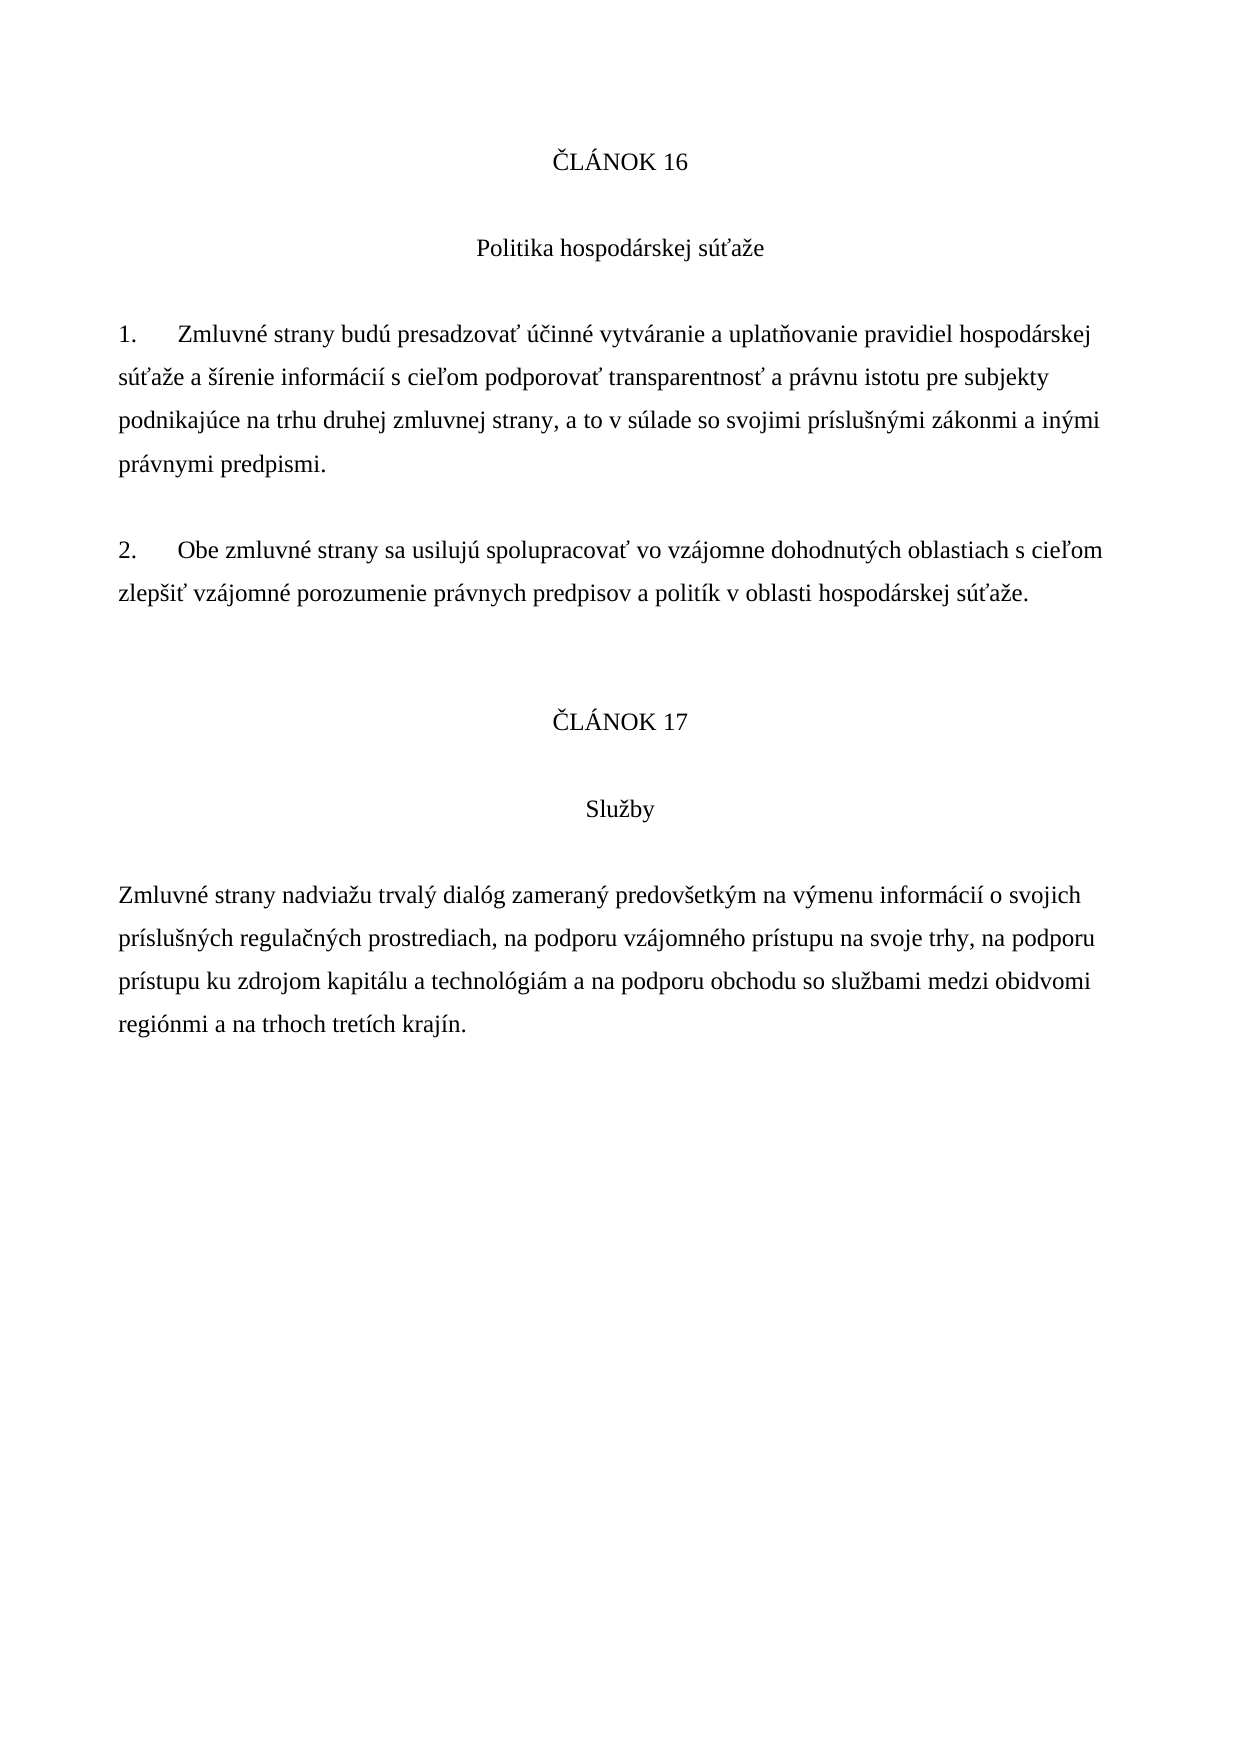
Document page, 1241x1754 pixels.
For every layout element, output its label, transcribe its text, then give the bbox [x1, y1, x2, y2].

text 2. Obe zmluvné strany sa usilujú spolupracovať vo vzájomne dohodnutých oblastiach s cieľom zlepšiť vzájomné porozumenie právnych predpisov a politík v oblasti hospodárskej súťaže. [118, 535, 1122, 607]
text Zmluvné strany nadviažu trvalý dialóg zameraný predovšetkým na výmenu informácií o svojich príslušných regulačných prostrediach, na podporu vzájomného prístupu na svoje trhy, na podporu prístupu ku zdrojom kapitálu a technológiám a na podporu obchodu so službami medzi obidvomi regiónmi a na trhoch tretích krajín. [118, 880, 1122, 1038]
text ČLÁNOK 17 [118, 707, 1122, 736]
text 1. Zmluvné strany budú presadzovať účinné vytváranie a uplatňovanie pravidiel hospodárskej súťaže a šírenie informácií s cieľom podporovať transparentnosť a právnu istotu pre subjekty podnikajúce na trhu druhej zmluvnej strany, a to v súlade so svojimi príslušnými zákonmi a inými právnymi predpismi. [118, 319, 1122, 477]
text Služby [118, 794, 1122, 822]
text Politika hospodárskej súťaže [118, 233, 1122, 262]
text ČLÁNOK 16 [118, 147, 1122, 176]
